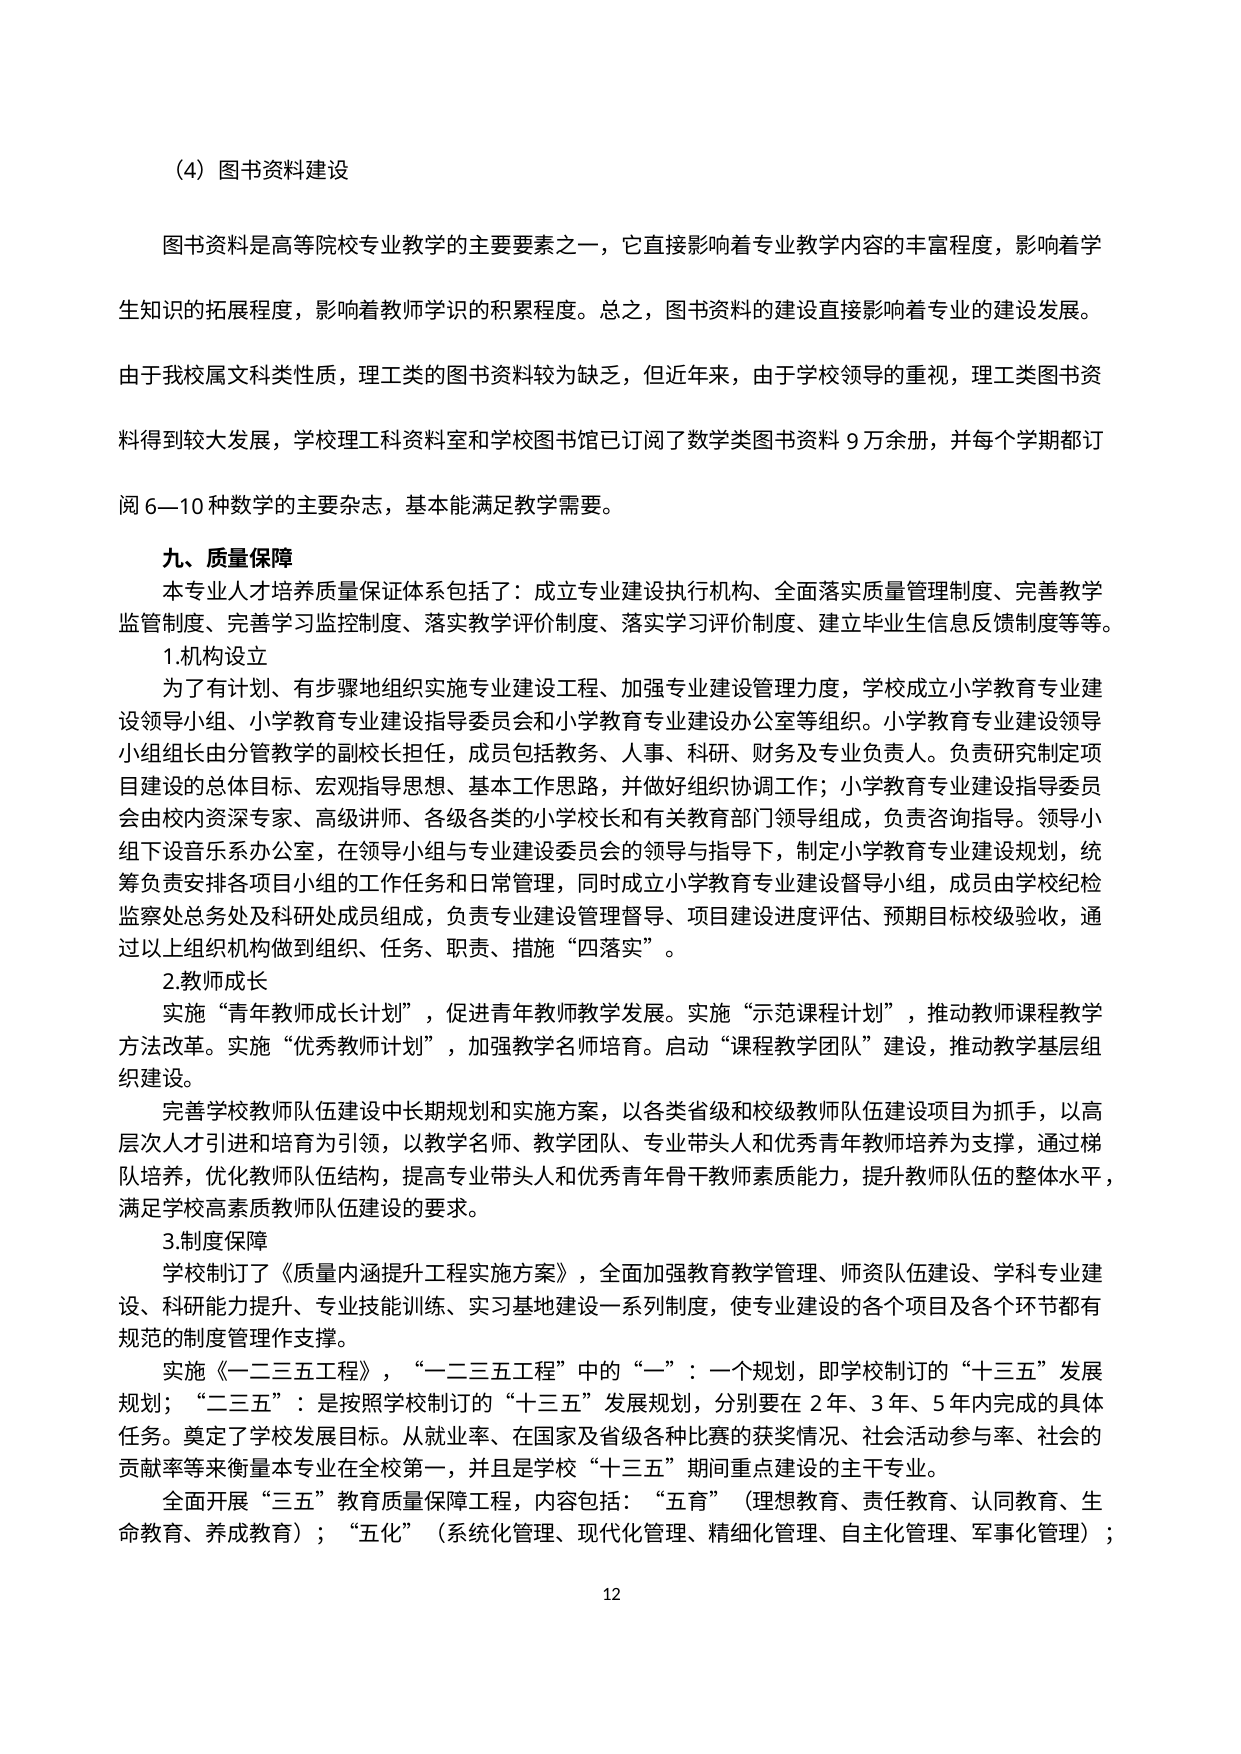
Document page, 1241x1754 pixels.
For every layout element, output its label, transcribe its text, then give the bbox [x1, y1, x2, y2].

text 为了有计划、有步骤地组织实施专业建设工程、加强专业建设管理力度，学校成立小学教育专业建设领导小组、小学教育专业建设指导委员会和小学教育专业建设办公室等组织。小学教育专业建设领导小组组长由分管教学的副校长担任，成员包括教务、人事、科研、财务及专业负责人。负责研究制定项目建设的总体目标、宏观指导思想、基本工作思路，并做好组织协调工作；小学教育专业建设指导委员会由校内资深专家、高级讲师、各级各类的小学校长和有关教育部门领导组成，负责咨询指导。领导小组下设音乐系办公室，在领导小组与专业建设委员会的领导与指导下，制定小学教育专业建设规划，统筹负责安排各项目小组的工作任务和日常管理，同时成立小学教育专业建设督导小组，成员由学校纪检监察处总务处及科研处成员组成，负责专业建设管理督导、项目建设进度评估、预期目标校级验收，通过以上组织机构做到组织、任务、职责、措施“四落实”。 [118, 671, 1104, 963]
text （4）图书资料建设 [118, 141, 1104, 206]
text 完善学校教师队伍建设中长期规划和实施方案，以各类省级和校级教师队伍建设项目为抓手，以高层次人才引进和培育为引领，以教学名师、教学团队、专业带头人和优秀青年教师培养为支撑，通过梯队培养，优化教师队伍结构，提高专业带头人和优秀青年骨干教师素质能力，提升教师队伍的整体水平，满足学校高素质教师队伍建设的要求。 [118, 1093, 1104, 1223]
text 1.机构设立 [118, 638, 1104, 671]
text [118, 1483, 1104, 1548]
text 学校制订了《质量内涵提升工程实施方案》，全面加强教育教学管理、师资队伍建设、学科专业建设、科研能力提升、专业技能训练、实习基地建设一系列制度，使专业建设的各个项目及各个环节都有规范的制度管理作支撑。 [118, 1256, 1104, 1353]
text 九、质量保障 [118, 541, 1104, 573]
text 2.教师成长 [118, 963, 1104, 996]
text 本专业人才培养质量保证体系包括了：成立专业建设执行机构、全面落实质量管理制度、完善教学监管制度、完善学习监控制度、落实教学评价制度、落实学习评价制度、建立毕业生信息反馈制度等等。 [118, 573, 1104, 638]
text 实施“青年教师成长计划”，促进青年教师教学发展。实施“示范课程计划”，推动教师课程教学方法改革。实施“优秀教师计划”，加强教学名师培育。启动“课程教学团队”建设，推动教学基层组织建设。 [118, 996, 1104, 1093]
text 图书资料是高等院校专业教学的主要要素之一，它直接影响着专业教学内容的丰富程度，影响着学生知识的拓展程度，影响着教师学识的积累程度。总之，图书资料的建设直接影响着专业的建设发展。由于我校属文科类性质，理工类的图书资料较为缺乏，但近年来，由于学校领导的重视，理工类图书资料得到较大发展，学校理工科资料室和学校图书馆已订阅了数学类图书资料9万余册，并每个学期都订阅6—10种数学的主要杂志，基本能满足教学需要。 [118, 216, 1104, 541]
text 实施《一二三五工程》，“一二三五工程”中的“一”：一个规划，即学校制订的“十三五”发展规划；“二三五”：是按照学校制订的“十三五”发展规划，分别要在2年、3年、5年内完成的具体任务。奠定了学校发展目标。从就业率、在国家及省级各种比赛的获奖情况、社会活动参与率、社会的贡献率等来衡量本专业在全校第一，并且是学校“十三五”期间重点建设的主干专业。 [118, 1353, 1104, 1483]
text 3.制度保障 [118, 1223, 1104, 1256]
